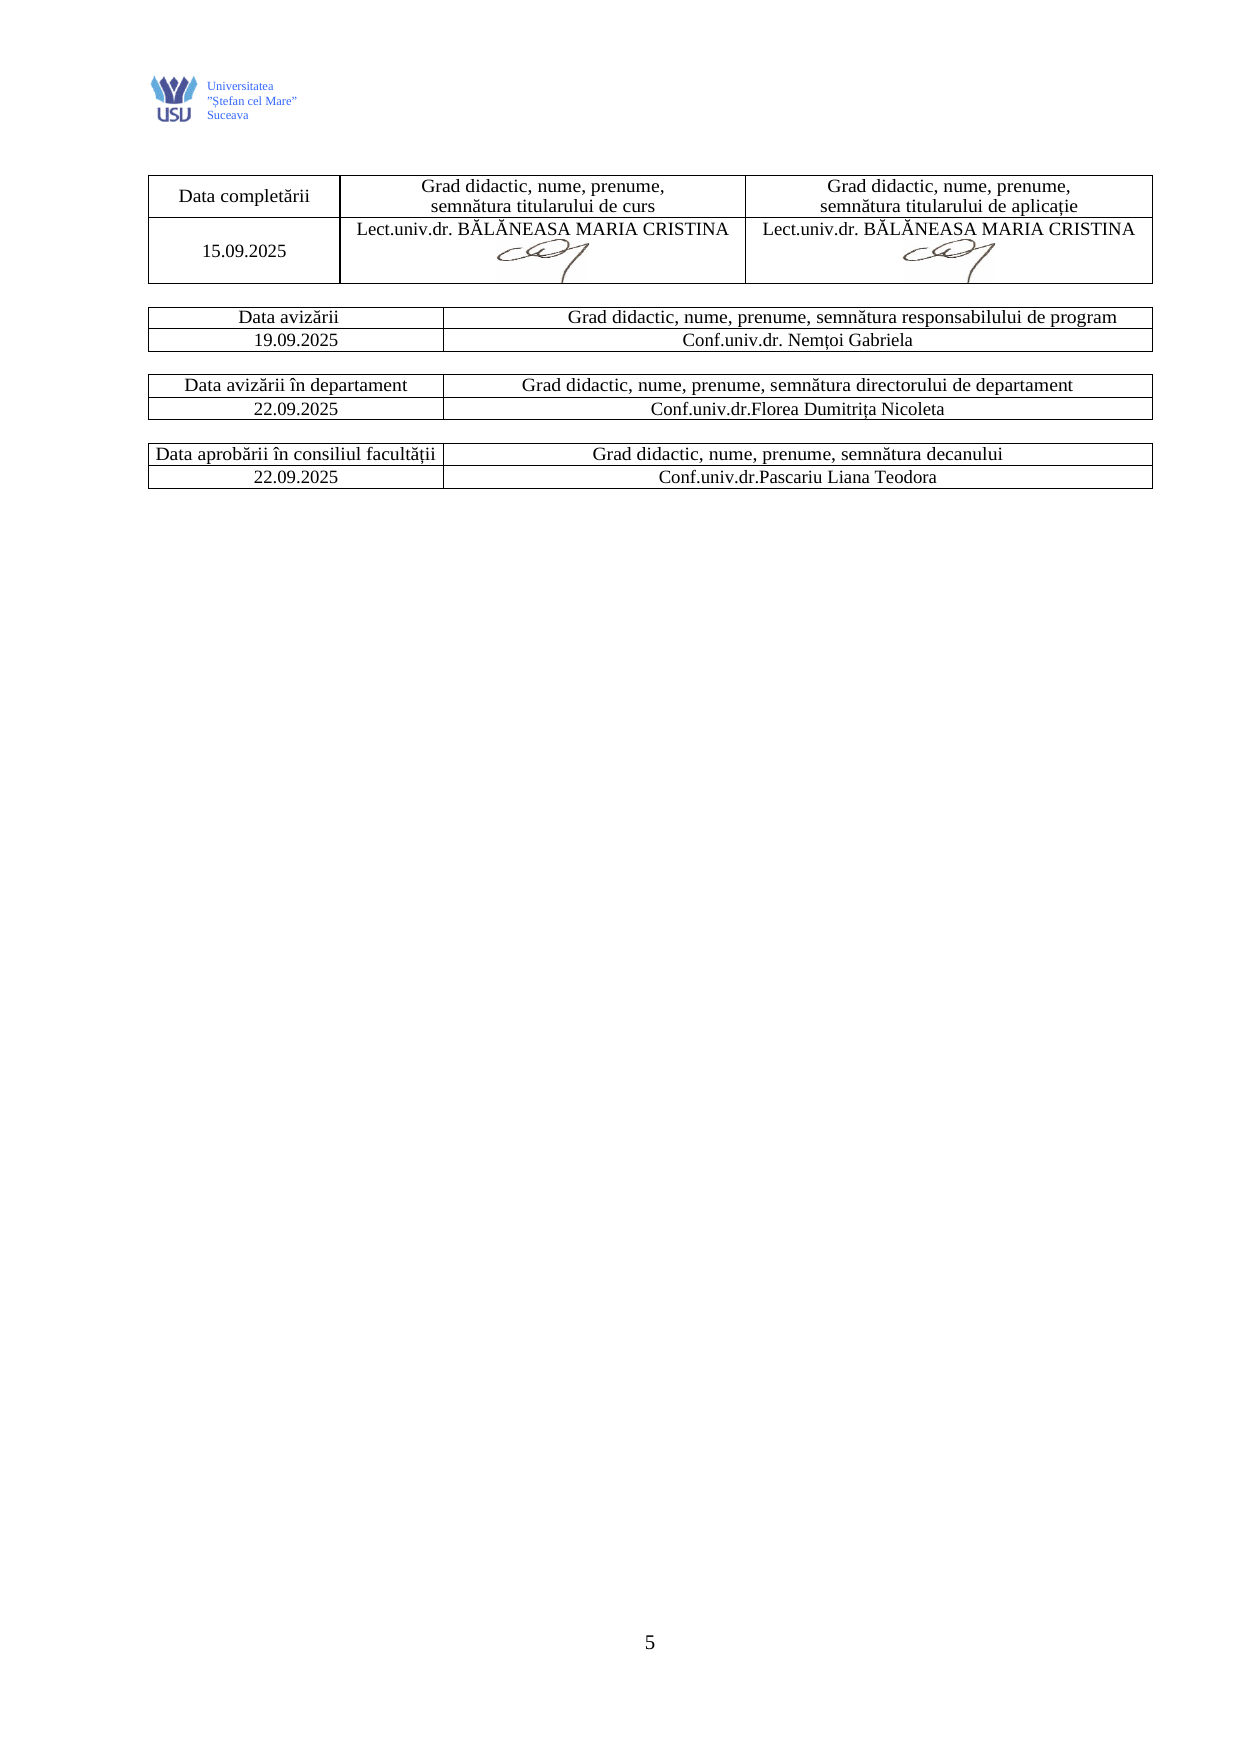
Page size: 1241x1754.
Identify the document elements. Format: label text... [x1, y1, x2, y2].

table_header Data aprobării în consiliul facultății [149, 444, 443, 465]
table_header Grad didactic, nume, prenume, semnătura directorului de departament [444, 375, 1152, 397]
table_header Data completării [149, 176, 339, 217]
table_cell 15.09.2025 [149, 218, 339, 283]
table_cell Lect.univ.dr. BĂLĂNEASA MARIA CRISTINA [746, 218, 1152, 283]
table_cell 19.09.2025 [149, 329, 443, 351]
table_cell Conf.univ.dr. Nemțoi Gabriela [444, 329, 1152, 351]
table_cell Lect.univ.dr. BĂLĂNEASA MARIA CRISTINA [341, 218, 745, 283]
table_cell 22.09.2025 [149, 466, 443, 488]
table_header Grad didactic, nume, prenume, semnătura responsabilului de program [444, 308, 1152, 328]
table_header Grad didactic, nume, prenume, semnătura titularului de aplicație [746, 176, 1152, 217]
picture [146, 67, 200, 126]
table_header Grad didactic, nume, prenume, semnătura titularului de curs [341, 176, 745, 217]
table_cell 22.09.2025 [149, 398, 443, 419]
table_cell Conf.univ.dr.Florea Dumitrița Nicoleta [444, 398, 1152, 419]
picture [496, 239, 590, 283]
table_header Grad didactic, nume, prenume, semnătura decanului [444, 444, 1152, 465]
table_header Data avizării în departament [149, 375, 443, 397]
table_header Data avizării [149, 308, 443, 328]
picture [902, 239, 996, 283]
table_cell Conf.univ.dr.Pascariu Liana Teodora [444, 466, 1152, 488]
